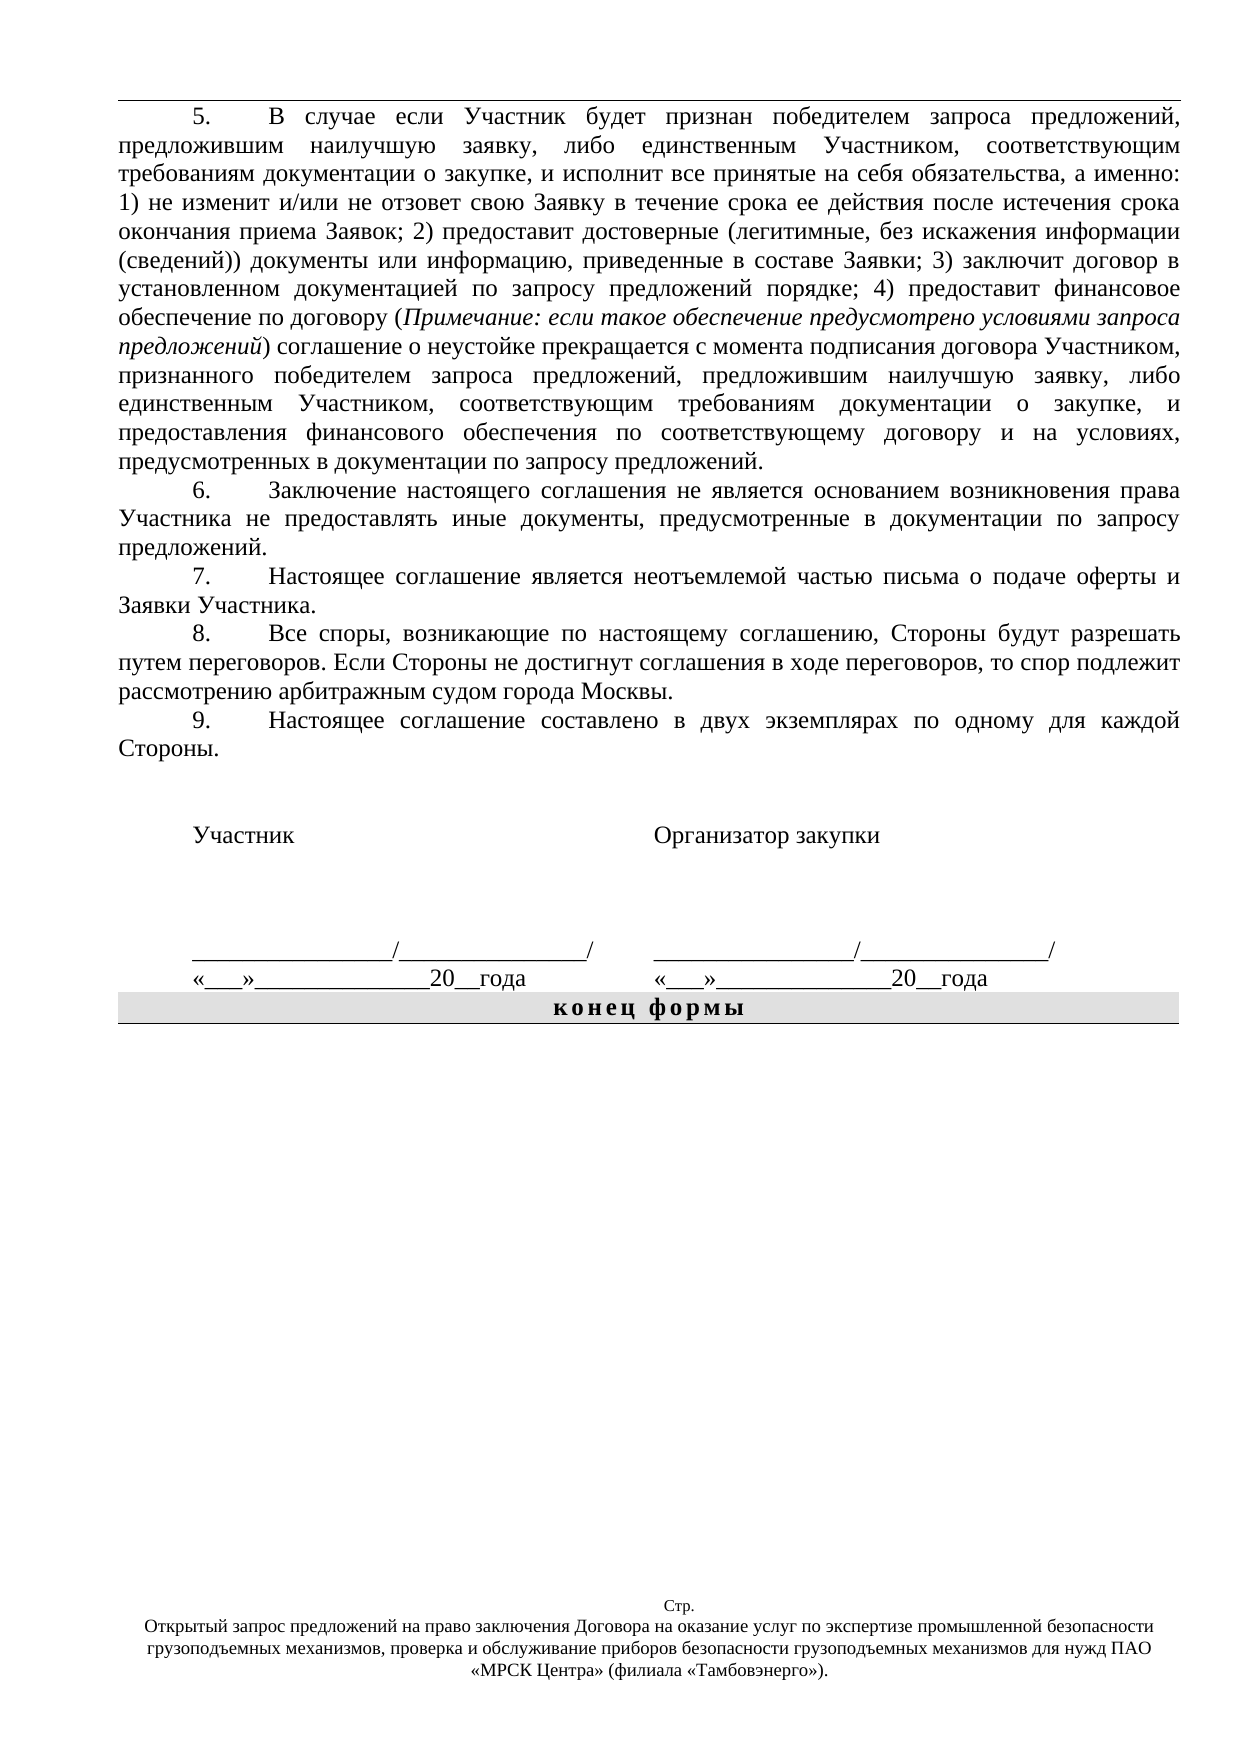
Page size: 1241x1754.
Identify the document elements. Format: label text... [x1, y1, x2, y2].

table_header Участник [181, 820, 642, 848]
list Настоящее соглашение является неотъемлемой частью письма о подаче оферты и Заявки Участника. [118, 561, 1181, 618]
table_cell ________________/_______________/ «___»______________20__года [181, 849, 642, 992]
text конец формы [118, 992, 1179, 1023]
list Заключение настоящего соглашения не является основанием возникновения права Участника не предоставлять иные документы, предусмотренные в документации по запросу предложений. [118, 475, 1181, 561]
list Настоящее соглашение составлено в двух экземплярах по одному для каждой Стороны. [118, 705, 1181, 762]
list Все споры, возникающие по настоящему соглашению, Стороны будут разрешать путем переговоров. Если Стороны не достигнут соглашения в ходе переговоров, то спор подлежит рассмотрению арбитражным судом города Москвы. [118, 618, 1181, 705]
list В случае если Участник будет признан победителем запроса предложений, предложившим наилучшую заявку, либо единственным Участником, соответствующим требованиям документации о закупке, и исполнит все принятые на себя обязательства, а именно: 1) не изменит и/или не отзовет свою Заявку в течение срока ее действия после истечения срока окончания приема Заявок; 2) предоставит достоверные (легитимные, без искажения информации (сведений)) документы или информацию, приведенные в составе Заявки; 3) заключит договор в установленном документацией по запросу предложений порядке; 4) предоставит финансовое обеспечение по договору (Примечание: если такое обеспечение предусмотрено условиями запроса предложений) соглашение о неустойке прекращается с момента подписания договора Участником, признанного победителем запроса предложений, предложившим наилучшую заявку, либо единственным Участником, соответствующим требованиям документации о закупке, и предоставления финансового обеспечения по соответствующему договору и на условиях, предусмотренных в документации по запросу предложений. [118, 101, 1181, 475]
table_header Организатор закупки [643, 820, 1104, 848]
table_cell ________________/_______________/ «___»______________20__года [643, 849, 1104, 992]
